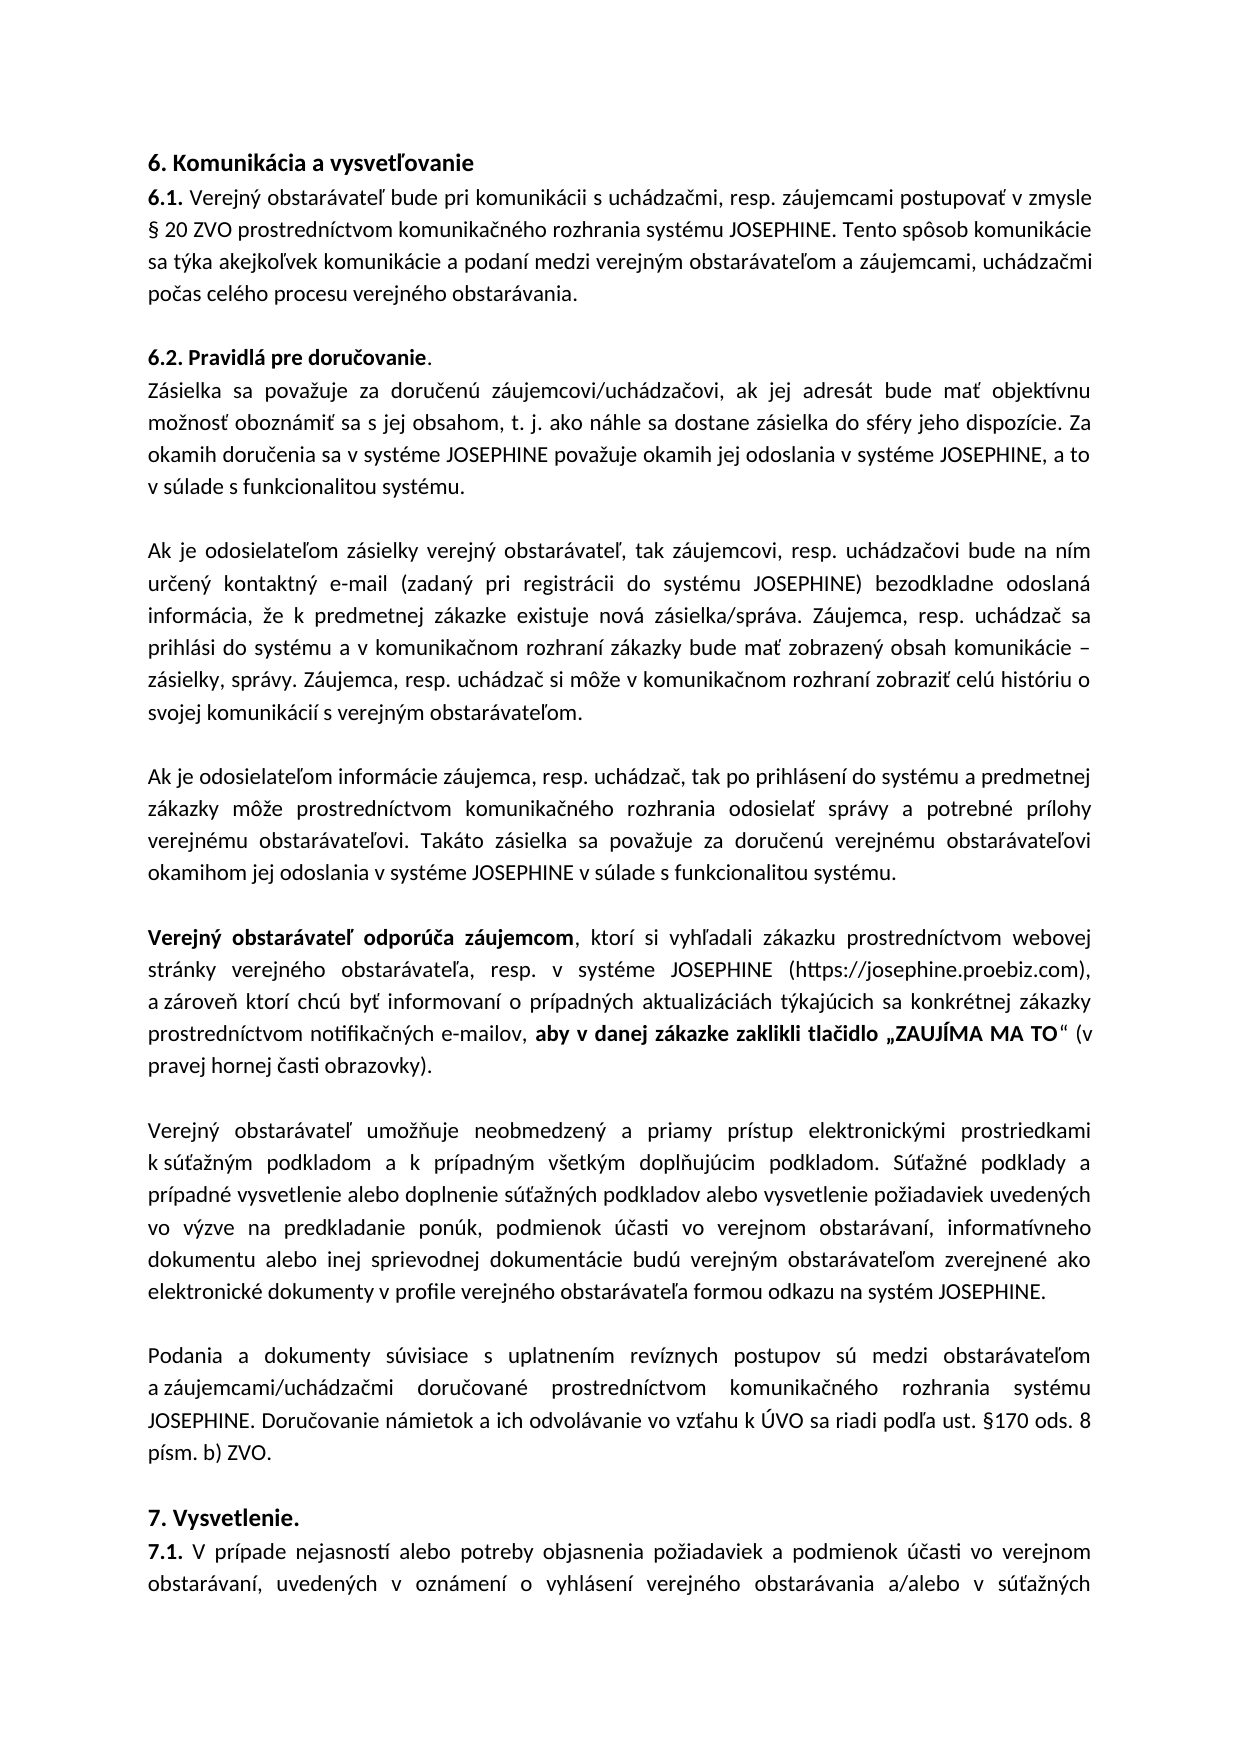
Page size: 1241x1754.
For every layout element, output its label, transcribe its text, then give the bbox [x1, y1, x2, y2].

text 7. Vysvetlenie. [148, 1502, 1093, 1533]
text Verejný obstarávateľ umožňuje neobmedzený a priamy prístup elektronickými prostriedkami k súťažným podkladom a k prípadným všetkým doplňujúcim podkladom. Súťažné podklady a prípadné vysvetlenie alebo doplnenie súťažných podkladov alebo vysvetlenie požiadaviek uvedených vo výzve na predkladanie ponúk, podmienok účasti vo verejnom obstarávaní, informatívneho dokumentu alebo inej sprievodnej dokumentácie budú verejným obstarávateľom zverejnené ako elektronické dokumenty v profile verejného obstarávateľa formou odkazu na systém JOSEPHINE. [148, 1116, 1093, 1305]
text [148, 1537, 1093, 1597]
text Verejný obstarávateľ odporúča záujemcom, ktorí si vyhľadali zákazku prostredníctvom webovej stránky verejného obstarávateľa, resp. v systéme JOSEPHINE (https://josephine.proebiz.com), a zároveň ktorí chcú byť informovaní o prípadných aktualizáciách týkajúcich sa konkrétnej zákazky prostredníctvom notifikačných e-mailov, aby v danej zákazke zaklikli tlačidlo „ZAUJÍMA MA TO“ (v pravej hornej časti obrazovky). [148, 923, 1093, 1080]
text 6.1. Verejný obstarávateľ bude pri komunikácii s uchádzačmi, resp. záujemcami postupovať v zmysle § 20 ZVO prostredníctvom komunikačného rozhrania systému JOSEPHINE. Tento spôsob komunikácie sa týka akejkoľvek komunikácie a podaní medzi verejným obstarávateľom a záujemcami, uchádzačmi počas celého procesu verejného obstarávania. [148, 183, 1093, 307]
text Zásielka sa považuje za doručenú záujemcovi/uchádzačovi, ak jej adresát bude mať objektívnu možnosť oboznámiť sa s jej obsahom, t. j. ako náhle sa dostane zásielka do sféry jeho dispozície. Za okamih doručenia sa v systéme JOSEPHINE považuje okamih jej odoslania v systéme JOSEPHINE, a to v súlade s funkcionalitou systému. [148, 376, 1093, 500]
text 6. Komunikácia a vysvetľovanie [148, 148, 1093, 178]
text Podania a dokumenty súvisiace s uplatnením revíznych postupov sú medzi obstarávateľom a záujemcami/uchádzačmi doručované prostredníctvom komunikačného rozhrania systému JOSEPHINE. Doručovanie námietok a ich odvolávanie vo vzťahu k ÚVO sa riadi podľa ust. §170 ods. 8 písm. b) ZVO. [148, 1341, 1093, 1466]
text 6.2. Pravidlá pre doručovanie. [148, 343, 1093, 372]
text Ak je odosielateľom informácie záujemca, resp. uchádzač, tak po prihlásení do systému a predmetnej zákazky môže prostredníctvom komunikačného rozhrania odosielať správy a potrebné prílohy verejnému obstarávateľovi. Takáto zásielka sa považuje za doručenú verejnému obstarávateľovi okamihom jej odoslania v systéme JOSEPHINE v súlade s funkcionalitou systému. [148, 762, 1093, 887]
text Ak je odosielateľom zásielky verejný obstarávateľ, tak záujemcovi, resp. uchádzačovi bude na ním určený kontaktný e-mail (zadaný pri registrácii do systému JOSEPHINE) bezodkladne odoslaná informácia, že k predmetnej zákazke existuje nová zásielka/správa. Záujemca, resp. uchádzač sa prihlási do systému a v komunikačnom rozhraní zákazky bude mať zobrazený obsah komunikácie – zásielky, správy. Záujemca, resp. uchádzač si môže v komunikačnom rozhraní zobraziť celú históriu o svojej komunikácií s verejným obstarávateľom. [148, 537, 1093, 726]
